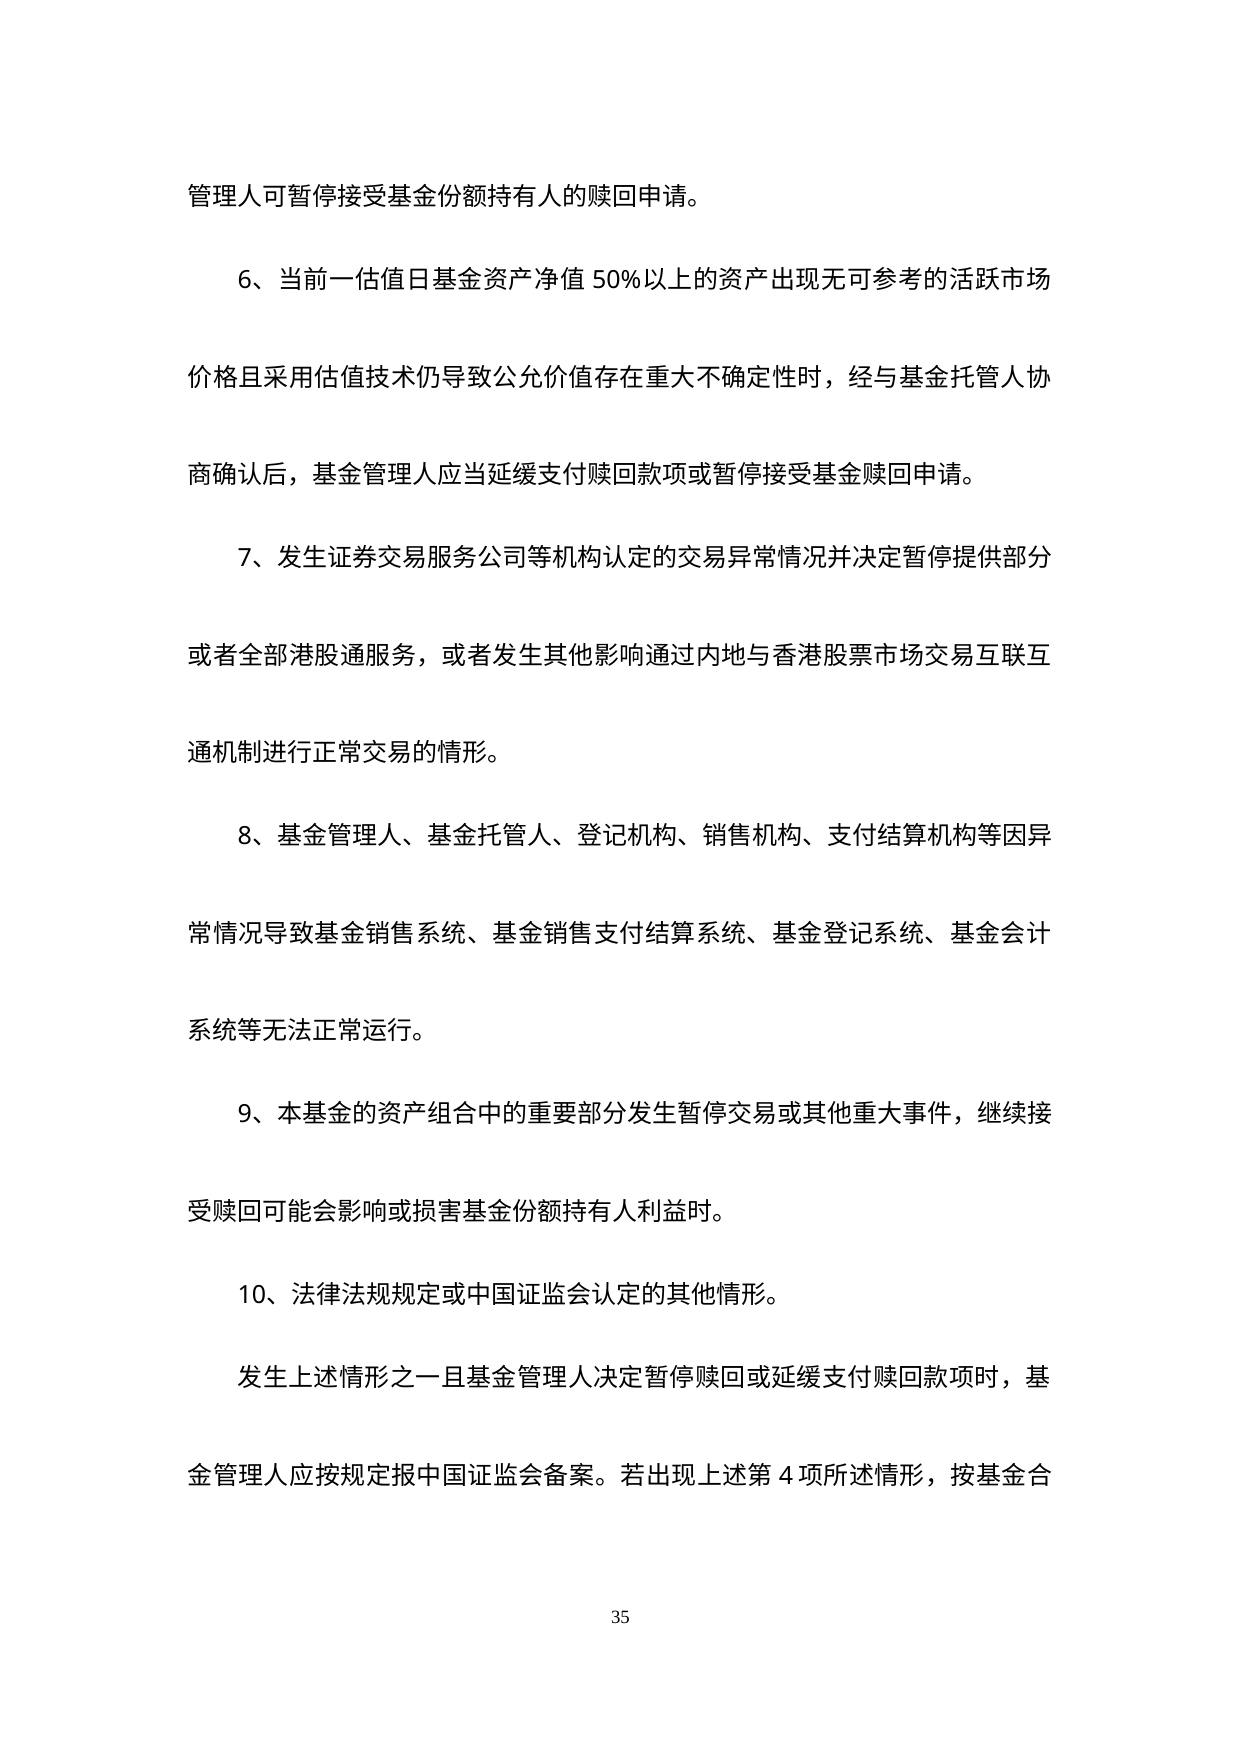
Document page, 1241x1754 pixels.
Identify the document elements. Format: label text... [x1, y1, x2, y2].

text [187, 1343, 1053, 1506]
text 6、当前一估值日基金资产净值50%以上的资产出现无可参考的活跃市场价格且采用估值技术仍导致公允价值存在重大不确定性时，经与基金托管人协商确认后，基金管理人应当延缓支付赎回款项或暂停接受基金赎回申请。 [187, 245, 1053, 505]
text 10、法律法规规定或中国证监会认定的其他情形。 [187, 1260, 1053, 1325]
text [187, 162, 1053, 227]
text 9、本基金的资产组合中的重要部分发生暂停交易或其他重大事件，继续接受赎回可能会影响或损害基金份额持有人利益时。 [187, 1079, 1053, 1242]
text 8、基金管理人、基金托管人、登记机构、销售机构、支付结算机构等因异常情况导致基金销售系统、基金销售支付结算系统、基金登记系统、基金会计系统等无法正常运行。 [187, 801, 1053, 1061]
text 7、发生证券交易服务公司等机构认定的交易异常情况并决定暂停提供部分或者全部港股通服务，或者发生其他影响通过内地与香港股票市场交易互联互通机制进行正常交易的情形。 [187, 523, 1053, 783]
